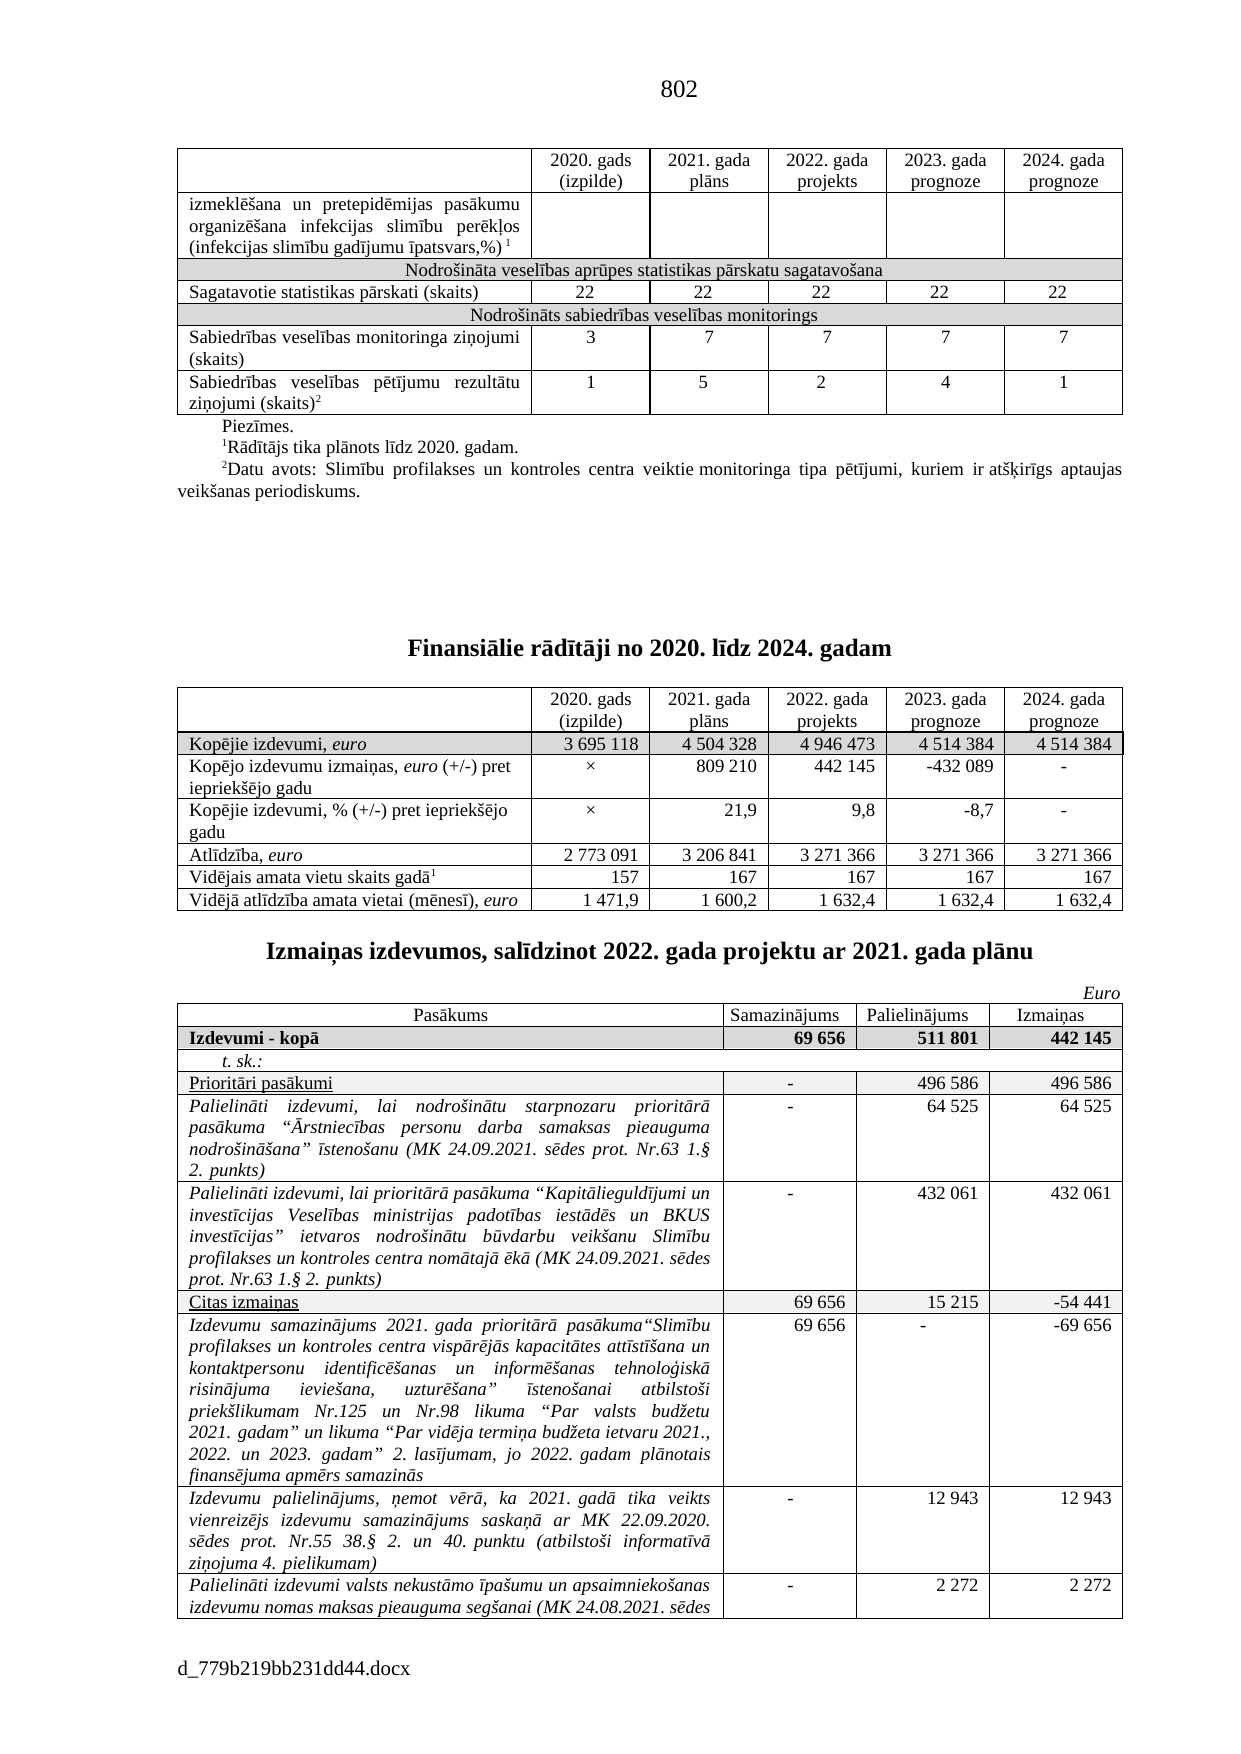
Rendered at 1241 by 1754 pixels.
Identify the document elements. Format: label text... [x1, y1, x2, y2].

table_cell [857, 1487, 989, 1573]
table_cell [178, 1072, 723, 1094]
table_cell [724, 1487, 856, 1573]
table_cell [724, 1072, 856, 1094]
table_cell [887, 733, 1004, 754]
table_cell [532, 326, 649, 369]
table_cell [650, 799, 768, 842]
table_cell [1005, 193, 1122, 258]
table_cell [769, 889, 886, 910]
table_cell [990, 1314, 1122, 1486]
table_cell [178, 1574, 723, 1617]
text 1Rādītājs tika plānots līdz 2020. gadam. [177, 436, 1122, 458]
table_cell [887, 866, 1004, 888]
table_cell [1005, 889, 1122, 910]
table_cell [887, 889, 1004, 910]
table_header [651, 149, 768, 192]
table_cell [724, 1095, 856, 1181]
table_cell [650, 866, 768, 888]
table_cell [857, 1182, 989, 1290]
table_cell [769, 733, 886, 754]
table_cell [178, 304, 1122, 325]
text Piezīmes. [177, 415, 1122, 436]
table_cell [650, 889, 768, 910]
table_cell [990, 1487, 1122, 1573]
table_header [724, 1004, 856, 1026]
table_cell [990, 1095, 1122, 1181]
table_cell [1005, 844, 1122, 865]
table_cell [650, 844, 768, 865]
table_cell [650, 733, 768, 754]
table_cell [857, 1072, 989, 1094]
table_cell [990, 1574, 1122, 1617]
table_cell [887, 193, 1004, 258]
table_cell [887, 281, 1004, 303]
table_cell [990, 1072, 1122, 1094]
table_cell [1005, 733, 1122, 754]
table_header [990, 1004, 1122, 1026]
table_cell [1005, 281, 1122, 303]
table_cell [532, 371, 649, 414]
text Finansiālie rādītāji no 2020. līdz 2024. gadam [177, 633, 1122, 662]
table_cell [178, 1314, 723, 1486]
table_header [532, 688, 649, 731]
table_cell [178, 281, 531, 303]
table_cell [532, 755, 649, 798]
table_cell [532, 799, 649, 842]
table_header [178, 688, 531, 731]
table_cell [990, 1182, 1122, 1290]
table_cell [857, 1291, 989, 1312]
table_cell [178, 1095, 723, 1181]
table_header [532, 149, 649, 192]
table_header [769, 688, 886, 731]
text 2Datu avots: Slimību profilakses un kontroles centra veiktie monitoringa tipa pētījumi, kuriem ir atšķirīgs aptaujas veikšanas periodiskums. [177, 458, 1122, 501]
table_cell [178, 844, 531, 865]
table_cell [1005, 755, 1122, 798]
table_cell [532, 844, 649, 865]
text Izmaiņas izdevumos, salīdzinot 2022. gada projektu ar 2021. gada plānu [177, 936, 1122, 965]
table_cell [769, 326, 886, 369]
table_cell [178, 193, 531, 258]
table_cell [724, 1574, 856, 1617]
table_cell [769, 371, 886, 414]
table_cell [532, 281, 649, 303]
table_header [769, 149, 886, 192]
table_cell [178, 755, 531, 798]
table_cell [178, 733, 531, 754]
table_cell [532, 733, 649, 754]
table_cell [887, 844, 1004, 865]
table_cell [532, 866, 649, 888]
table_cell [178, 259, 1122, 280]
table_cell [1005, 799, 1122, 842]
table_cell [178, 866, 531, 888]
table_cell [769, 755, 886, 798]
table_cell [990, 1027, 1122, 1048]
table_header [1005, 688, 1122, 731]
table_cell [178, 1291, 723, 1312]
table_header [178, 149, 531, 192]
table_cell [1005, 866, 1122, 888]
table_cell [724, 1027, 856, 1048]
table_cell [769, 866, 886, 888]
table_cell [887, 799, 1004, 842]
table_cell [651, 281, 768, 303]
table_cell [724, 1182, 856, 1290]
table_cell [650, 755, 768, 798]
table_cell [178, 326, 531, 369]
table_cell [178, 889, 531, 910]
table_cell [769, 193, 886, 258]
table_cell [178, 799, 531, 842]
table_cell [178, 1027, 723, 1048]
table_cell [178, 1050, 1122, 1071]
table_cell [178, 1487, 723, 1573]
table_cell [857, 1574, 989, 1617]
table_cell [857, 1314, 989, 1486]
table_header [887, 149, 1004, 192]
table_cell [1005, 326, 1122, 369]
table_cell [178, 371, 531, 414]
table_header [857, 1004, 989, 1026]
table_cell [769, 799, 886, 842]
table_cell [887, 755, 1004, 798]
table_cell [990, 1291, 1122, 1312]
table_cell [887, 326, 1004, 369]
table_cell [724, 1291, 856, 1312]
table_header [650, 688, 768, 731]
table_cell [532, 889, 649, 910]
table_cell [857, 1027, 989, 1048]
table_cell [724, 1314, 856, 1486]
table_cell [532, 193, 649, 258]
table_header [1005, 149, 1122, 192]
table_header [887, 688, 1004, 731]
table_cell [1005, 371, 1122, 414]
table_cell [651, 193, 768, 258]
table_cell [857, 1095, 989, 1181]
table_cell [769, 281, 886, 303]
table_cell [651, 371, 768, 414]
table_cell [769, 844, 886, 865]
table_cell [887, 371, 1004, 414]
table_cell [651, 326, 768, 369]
text Euro [177, 982, 1122, 1003]
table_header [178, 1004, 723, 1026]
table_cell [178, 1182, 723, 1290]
